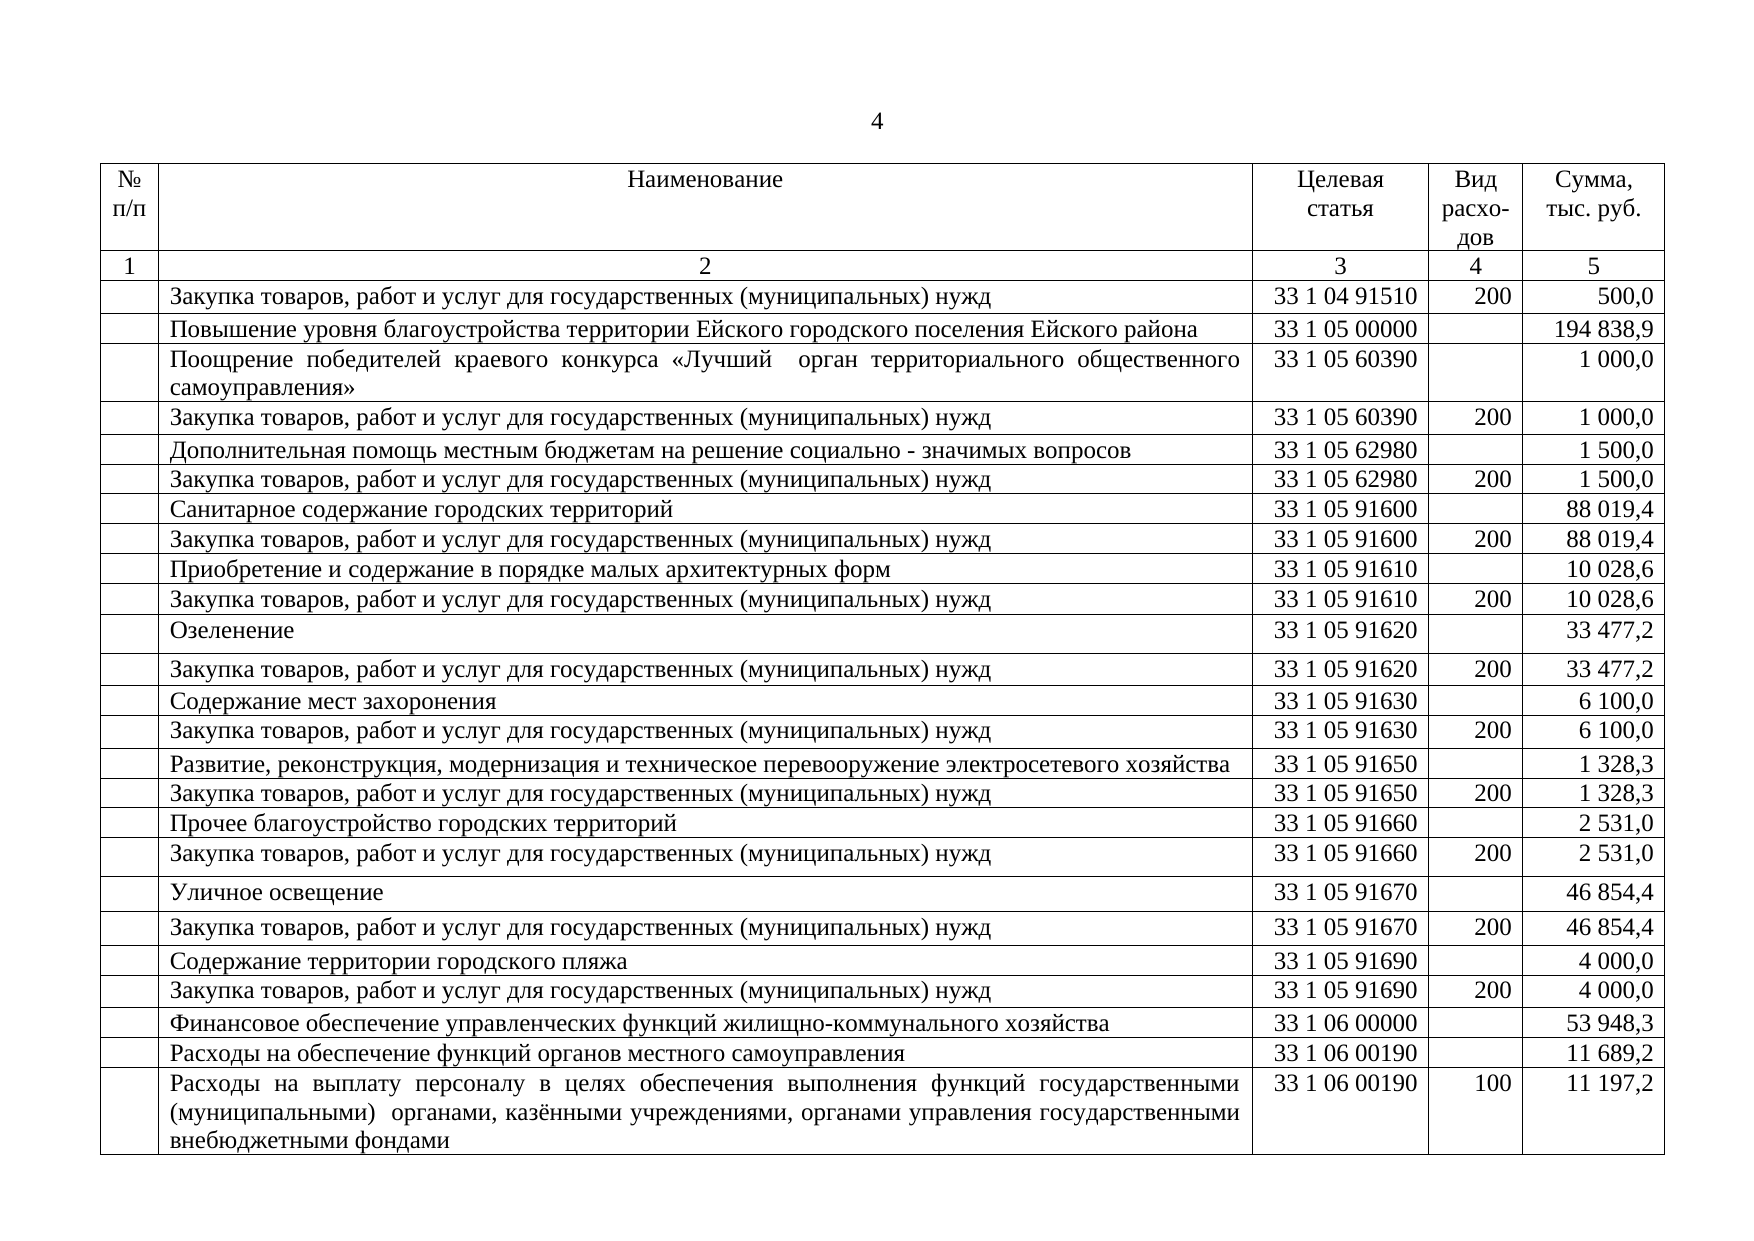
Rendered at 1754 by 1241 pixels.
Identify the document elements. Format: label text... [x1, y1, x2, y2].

table_cell 53 948,3 [1523, 1008, 1664, 1037]
table_cell 33 1 05 91600 [1253, 524, 1428, 553]
table_cell Приобретение и содержание в порядке малых архитектурных форм [159, 554, 1252, 583]
table_cell 33 1 05 91610 [1253, 554, 1428, 583]
table_cell 33 1 05 91660 [1253, 808, 1428, 837]
table_cell Расходы на выплату персоналу в целях обеспечения выполнения функций государственными (муниципальными) органами, казёнными учреждениями, органами управления государственными внебюджетными фондами [159, 1068, 1252, 1154]
table_cell 1 500,0 [1523, 435, 1664, 463]
table_cell [1429, 686, 1522, 714]
table_cell [1429, 344, 1522, 401]
table_cell [101, 494, 158, 523]
table_cell Прочее благоустройство городских территорий [159, 808, 1252, 837]
table_cell 46 854,4 [1523, 912, 1664, 945]
table_cell 33 1 05 91610 [1253, 584, 1428, 614]
table_cell 33 477,2 [1523, 654, 1664, 685]
table_cell Поощрение победителей краевого конкурса «Лучший орган территориального общественного самоуправления» [159, 344, 1252, 401]
table_cell [1429, 808, 1522, 837]
table_cell Содержание мест захоронения [159, 686, 1252, 714]
table_cell Закупка товаров, работ и услуг для государственных (муниципальных) нужд [159, 654, 1252, 685]
table_cell 33 1 06 00190 [1253, 1038, 1428, 1067]
table_cell 5 [1523, 251, 1664, 280]
table_cell 33 1 06 00000 [1253, 1008, 1428, 1037]
table_cell 33 477,2 [1523, 615, 1664, 653]
table_cell 200 [1429, 779, 1522, 807]
table_cell [101, 877, 158, 911]
table_cell Финансовое обеспечение управленческих функций жилищно-коммунального хозяйства [159, 1008, 1252, 1037]
table_cell 33 1 05 62980 [1253, 465, 1428, 493]
table_cell 200 [1429, 654, 1522, 685]
table_cell [101, 584, 158, 614]
table_cell Закупка товаров, работ и услуг для государственных (муниципальных) нужд [159, 281, 1252, 313]
table_cell [101, 344, 158, 401]
table_cell [101, 465, 158, 493]
table_header Наименование [159, 164, 1252, 250]
table_cell [101, 615, 158, 653]
table_cell 33 1 04 91510 [1253, 281, 1428, 313]
table_cell 194 838,9 [1523, 314, 1664, 343]
table_cell [1429, 314, 1522, 343]
table_cell Дополнительная помощь местным бюджетам на решение социально - значимых вопросов [159, 435, 1252, 463]
table_cell [101, 314, 158, 343]
table_cell 200 [1429, 465, 1522, 493]
table_cell 10 028,6 [1523, 554, 1664, 583]
table_cell [1429, 1008, 1522, 1037]
table_cell Уличное освещение [159, 877, 1252, 911]
table_cell 1 [101, 251, 158, 280]
table_cell [101, 524, 158, 553]
table_cell [101, 946, 158, 974]
table_cell 33 1 05 91650 [1253, 749, 1428, 777]
table_header № п/п [101, 164, 158, 250]
table_cell 33 1 05 00000 [1253, 314, 1428, 343]
table_cell Санитарное содержание городских территорий [159, 494, 1252, 523]
table_header Целевая статья [1253, 164, 1428, 250]
table_cell 33 1 05 62980 [1253, 435, 1428, 463]
table_cell 200 [1429, 524, 1522, 553]
table_cell 33 1 05 91660 [1253, 838, 1428, 876]
table_cell 3 [1253, 251, 1428, 280]
table_cell Закупка товаров, работ и услуг для государственных (муниципальных) нужд [159, 402, 1252, 434]
table_cell 33 1 05 91690 [1253, 976, 1428, 1007]
table_cell [101, 435, 158, 463]
table_cell 100 [1429, 1068, 1522, 1154]
table_cell 33 1 05 60390 [1253, 344, 1428, 401]
table_cell Закупка товаров, работ и услуг для государственных (муниципальных) нужд [159, 912, 1252, 945]
table_cell 88 019,4 [1523, 524, 1664, 553]
table_cell 500,0 [1523, 281, 1664, 313]
table_cell 1 000,0 [1523, 402, 1664, 434]
table_cell 33 1 05 91630 [1253, 716, 1428, 748]
table_cell [101, 654, 158, 685]
table_cell [101, 912, 158, 945]
table_cell 200 [1429, 402, 1522, 434]
table_cell 33 1 05 91670 [1253, 912, 1428, 945]
table_cell [101, 749, 158, 777]
table_cell 200 [1429, 838, 1522, 876]
table_cell [101, 1008, 158, 1037]
table_cell 200 [1429, 976, 1522, 1007]
table_cell 200 [1429, 584, 1522, 614]
table_cell [1429, 435, 1522, 463]
table_cell [101, 1038, 158, 1067]
table_cell [101, 402, 158, 434]
table_cell [101, 686, 158, 714]
table_cell [101, 1068, 158, 1154]
table_cell Повышение уровня благоустройства территории Ейского городского поселения Ейского района [159, 314, 1252, 343]
table_cell 1 500,0 [1523, 465, 1664, 493]
table_cell Развитие, реконструкция, модернизация и техническое перевооружение электросетевого хозяйства [159, 749, 1252, 777]
table_cell 33 1 06 00190 [1253, 1068, 1428, 1154]
table_cell [1429, 1038, 1522, 1067]
table_cell 6 100,0 [1523, 716, 1664, 748]
table_cell [101, 976, 158, 1007]
table_cell 1 000,0 [1523, 344, 1664, 401]
table_header Сумма, тыс. руб. [1523, 164, 1664, 250]
table_cell 11 197,2 [1523, 1068, 1664, 1154]
table_cell 33 1 05 91690 [1253, 946, 1428, 974]
table_cell [101, 281, 158, 313]
table_cell 88 019,4 [1523, 494, 1664, 523]
table_cell Расходы на обеспечение функций органов местного самоуправления [159, 1038, 1252, 1067]
table_cell Содержание территории городского пляжа [159, 946, 1252, 974]
table_cell [1429, 554, 1522, 583]
table_cell 33 1 05 91670 [1253, 877, 1428, 911]
table_cell Озеленение [159, 615, 1252, 653]
table_cell 33 1 05 91620 [1253, 654, 1428, 685]
table_cell 200 [1429, 281, 1522, 313]
table_cell Закупка товаров, работ и услуг для государственных (муниципальных) нужд [159, 584, 1252, 614]
table_cell [1429, 749, 1522, 777]
table_cell 11 689,2 [1523, 1038, 1664, 1067]
table_cell 2 [159, 251, 1252, 280]
table_cell [101, 554, 158, 583]
table_cell [101, 716, 158, 748]
table_cell 2 531,0 [1523, 808, 1664, 837]
table_cell 6 100,0 [1523, 686, 1664, 714]
table_cell 46 854,4 [1523, 877, 1664, 911]
table_cell Закупка товаров, работ и услуг для государственных (муниципальных) нужд [159, 524, 1252, 553]
table_cell [1429, 615, 1522, 653]
table_cell 33 1 05 60390 [1253, 402, 1428, 434]
table_cell 1 328,3 [1523, 749, 1664, 777]
table_cell 200 [1429, 912, 1522, 945]
table_cell 4 000,0 [1523, 976, 1664, 1007]
table_cell [101, 838, 158, 876]
table_cell [1429, 494, 1522, 523]
table_cell 1 328,3 [1523, 779, 1664, 807]
table_cell Закупка товаров, работ и услуг для государственных (муниципальных) нужд [159, 716, 1252, 748]
table_cell Закупка товаров, работ и услуг для государственных (муниципальных) нужд [159, 976, 1252, 1007]
table_cell 4 000,0 [1523, 946, 1664, 974]
table_cell 33 1 05 91630 [1253, 686, 1428, 714]
table_cell 4 [1429, 251, 1522, 280]
table_cell [101, 779, 158, 807]
table_cell 33 1 05 91650 [1253, 779, 1428, 807]
table_cell Закупка товаров, работ и услуг для государственных (муниципальных) нужд [159, 838, 1252, 876]
table_cell [1429, 946, 1522, 974]
table_cell 33 1 05 91600 [1253, 494, 1428, 523]
table_header Вид расхо-дов [1429, 164, 1522, 250]
table_cell 33 1 05 91620 [1253, 615, 1428, 653]
table_cell 200 [1429, 716, 1522, 748]
table_cell Закупка товаров, работ и услуг для государственных (муниципальных) нужд [159, 779, 1252, 807]
table_cell 2 531,0 [1523, 838, 1664, 876]
table_cell [101, 808, 158, 837]
table_cell Закупка товаров, работ и услуг для государственных (муниципальных) нужд [159, 465, 1252, 493]
table_cell [1429, 877, 1522, 911]
table_cell 10 028,6 [1523, 584, 1664, 614]
